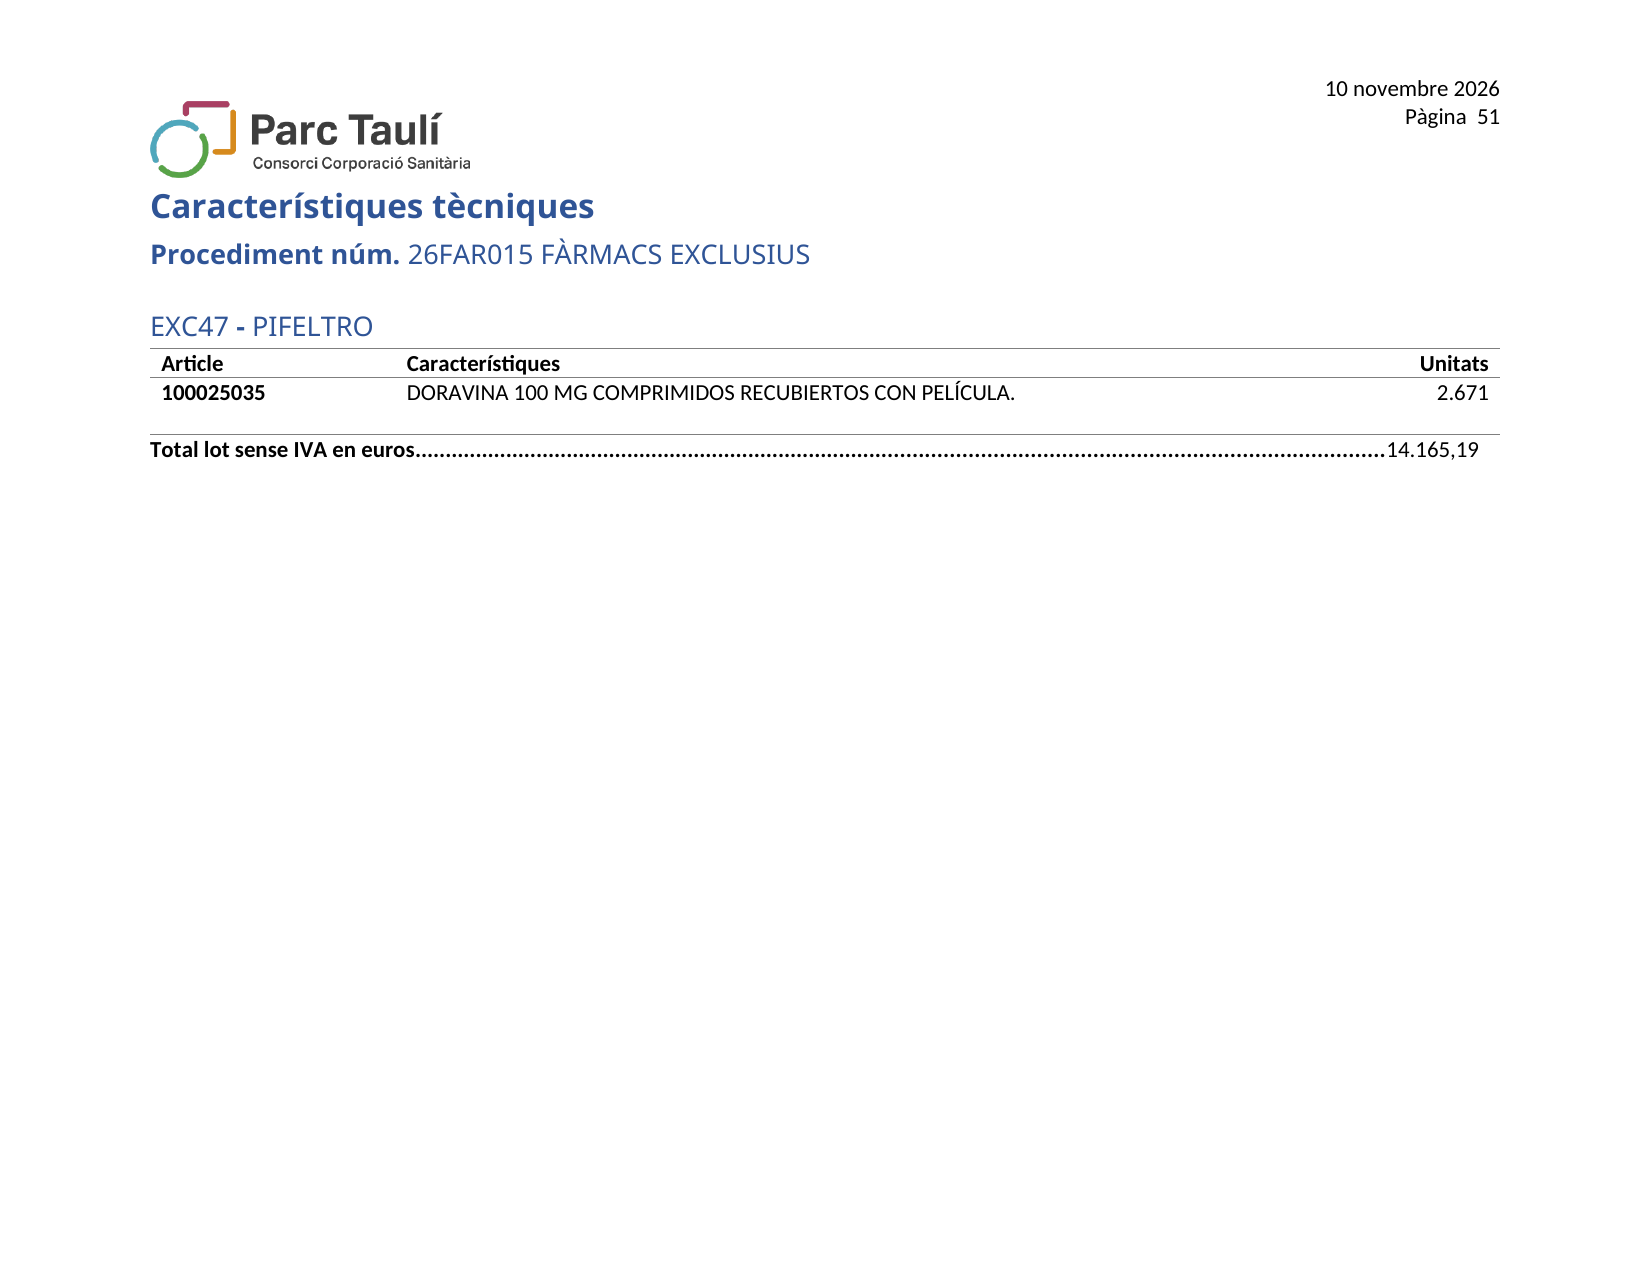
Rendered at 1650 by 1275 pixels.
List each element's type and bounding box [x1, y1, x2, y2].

picture [150, 101, 470, 178]
